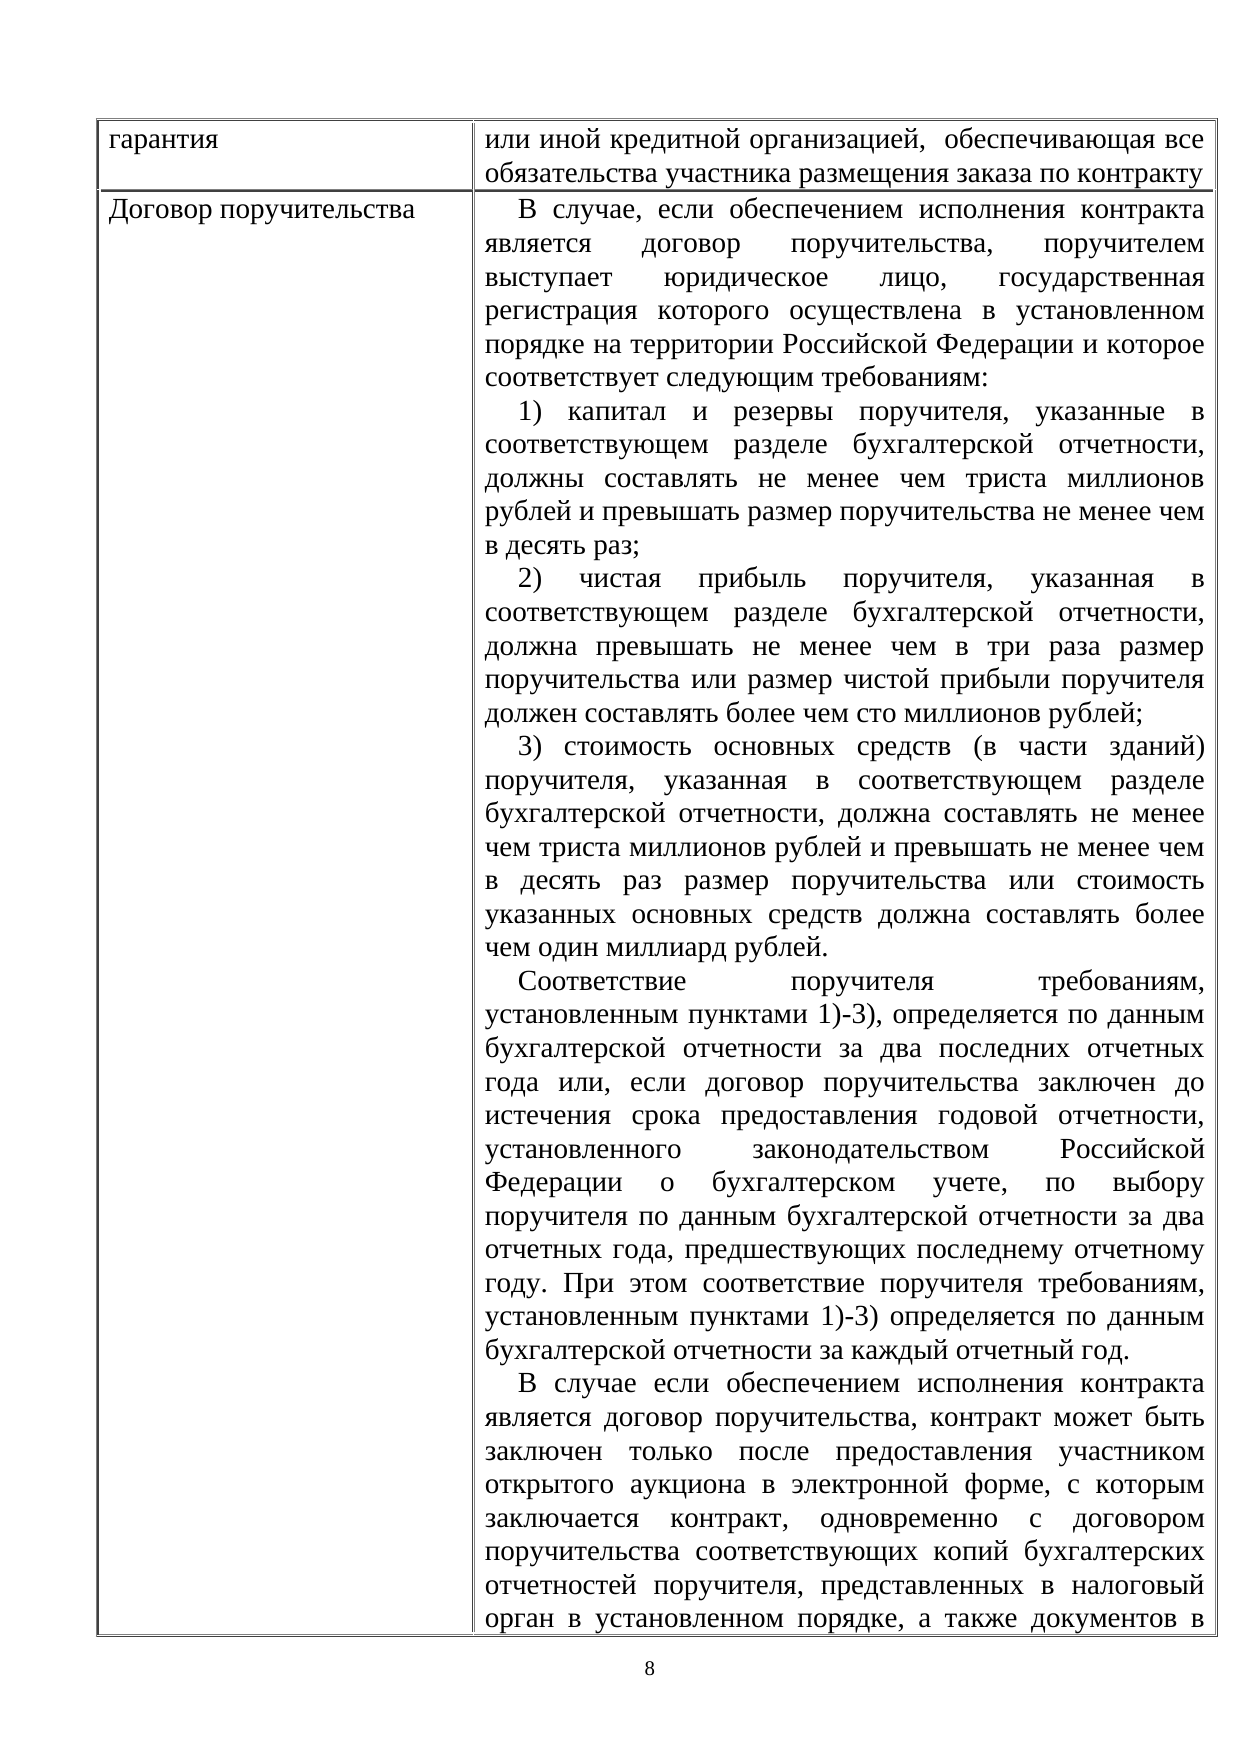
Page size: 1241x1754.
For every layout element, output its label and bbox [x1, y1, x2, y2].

table_cell [99, 121, 473, 188]
table_cell [473, 189, 1217, 1634]
table_cell [473, 119, 1215, 188]
table_cell [97, 189, 473, 1634]
